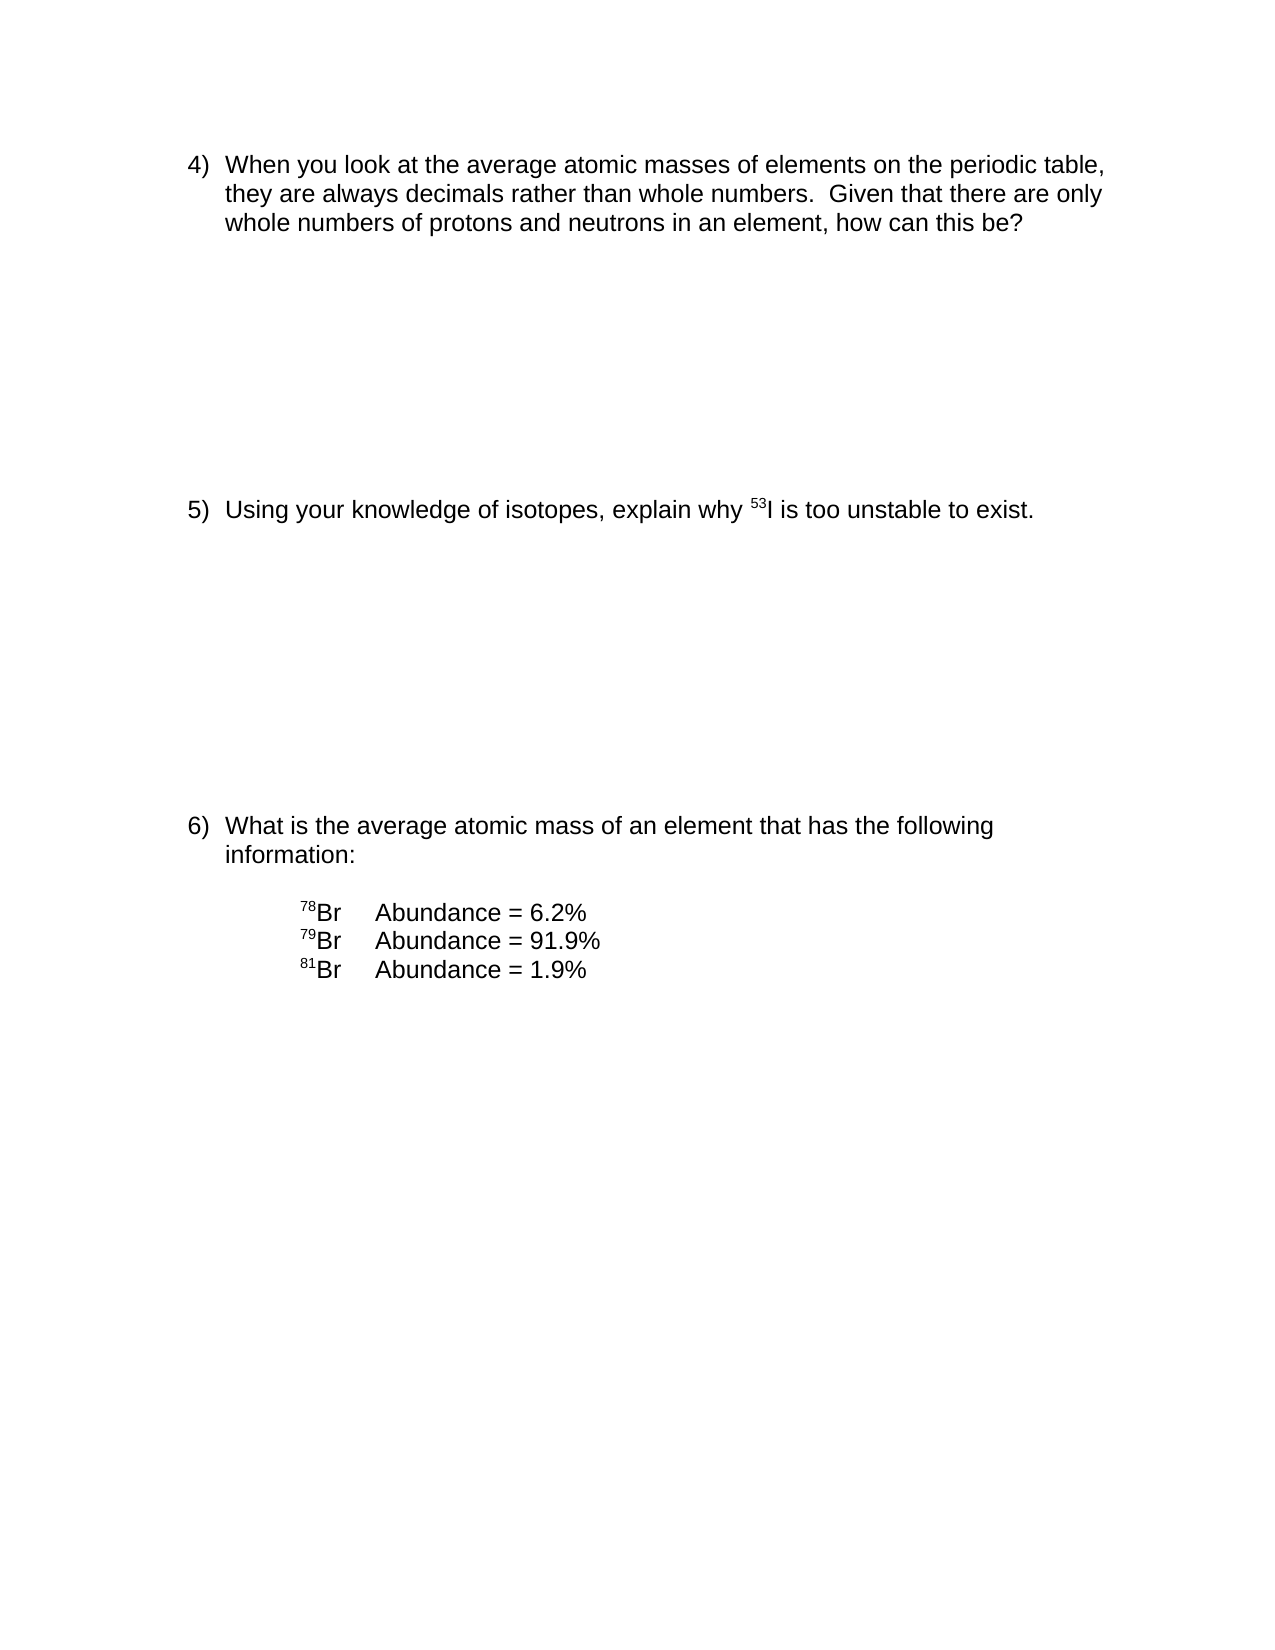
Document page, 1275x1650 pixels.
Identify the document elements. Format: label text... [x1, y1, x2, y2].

text 79Br Abundance = 91.9% [300, 926, 1125, 955]
list Using your knowledge of isotopes, explain why 53I is too unstable to exist. [187, 495, 1125, 524]
list When you look at the average atomic masses of elements on the periodic table, they are always decimals rather than whole numbers. Given that there are only whole numbers of protons and neutrons in an element, how can this be? [187, 150, 1125, 236]
text 78Br Abundance = 6.2% [300, 897, 1125, 926]
text 81Br Abundance = 1.9% [300, 955, 1125, 984]
list What is the average atomic mass of an element that has the following information: [187, 811, 1125, 869]
